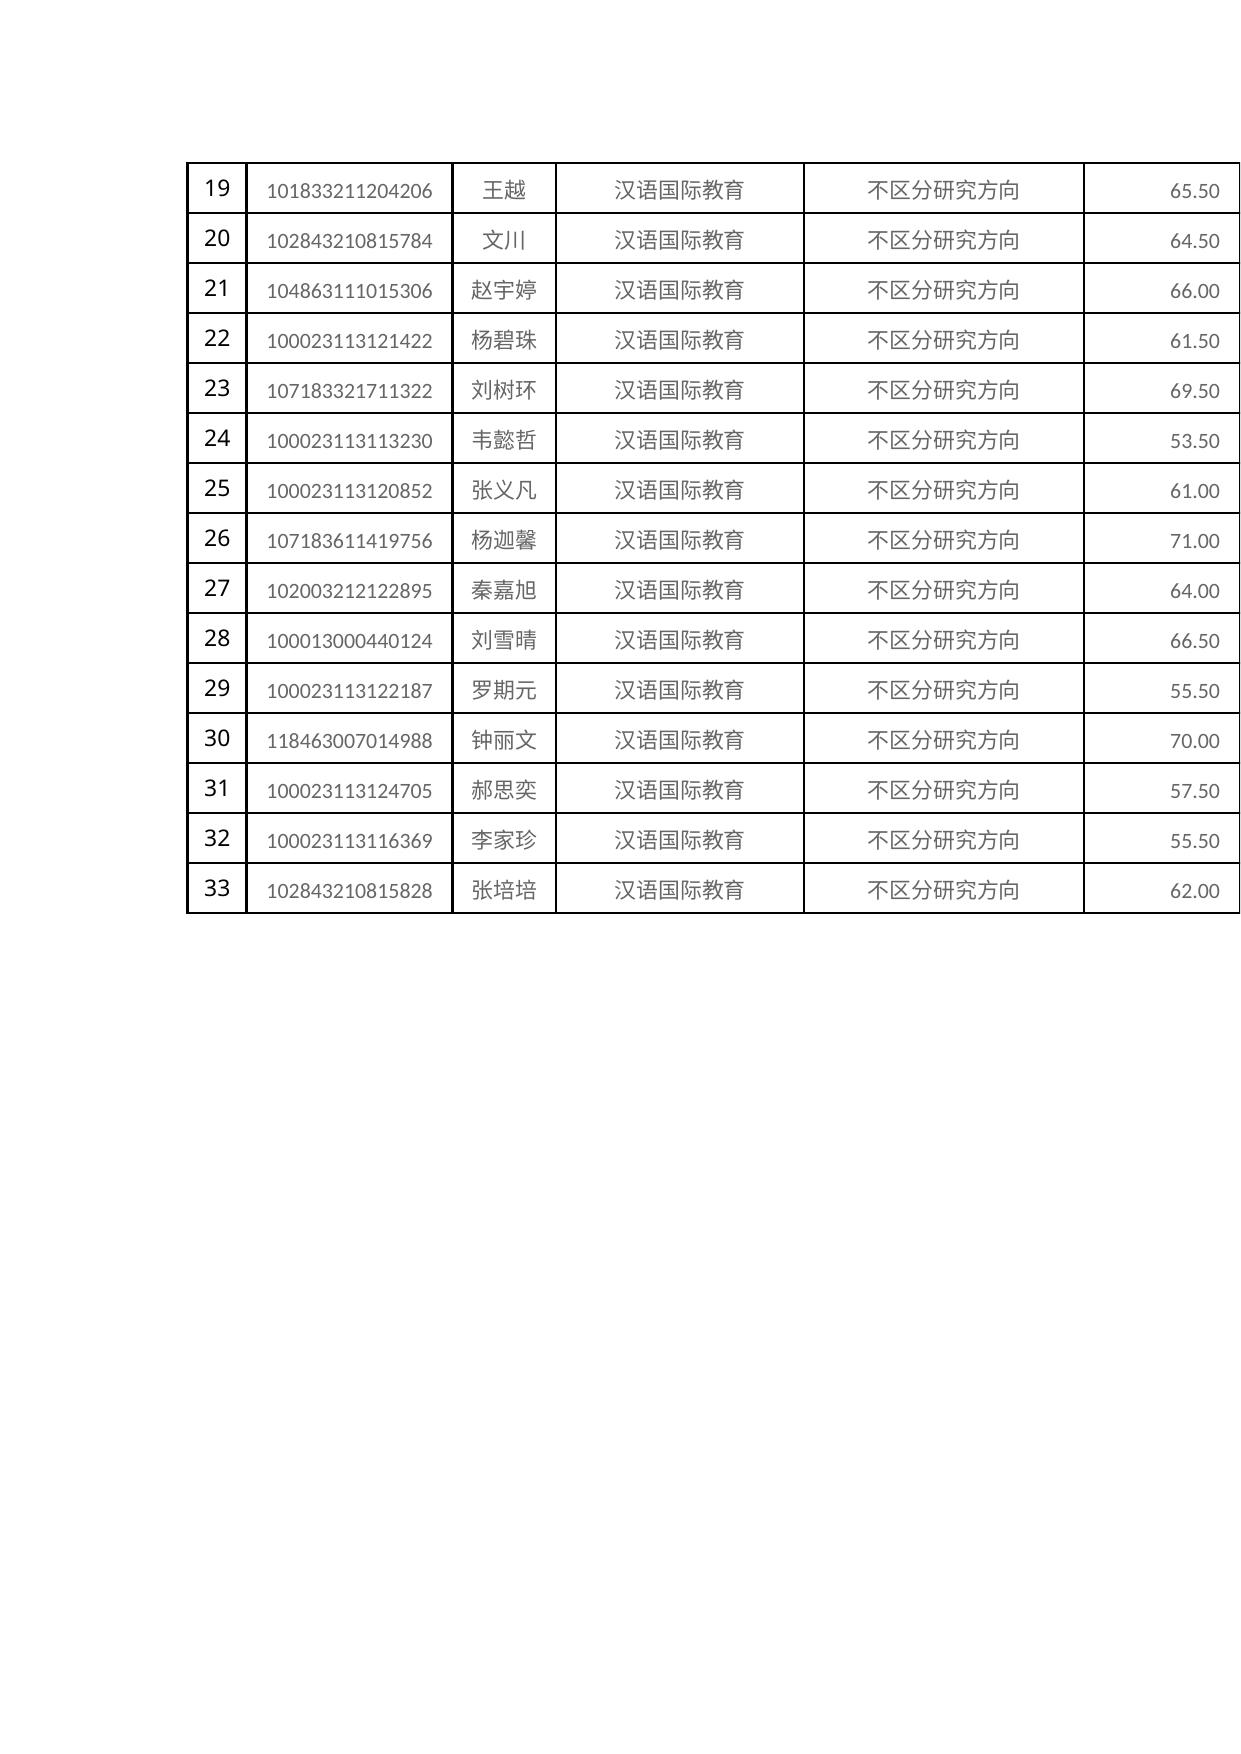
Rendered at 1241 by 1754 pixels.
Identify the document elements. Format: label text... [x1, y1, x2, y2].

table_cell 不区分研究方向 [805, 714, 1083, 762]
table_cell 不区分研究方向 [805, 364, 1083, 412]
table_cell 汉语国际教育 [557, 814, 803, 862]
table_cell 107183611419756 [248, 514, 451, 562]
table_cell 不区分研究方向 [805, 814, 1083, 862]
table_cell 张培培 [454, 864, 555, 912]
table_cell 28 [189, 614, 245, 662]
table_cell 汉语国际教育 [557, 414, 803, 462]
table_cell 秦嘉旭 [454, 564, 555, 612]
table_cell 33 [189, 864, 245, 912]
table_cell 53.50 [1085, 414, 1239, 462]
table_cell 韦懿哲 [454, 414, 555, 462]
table_cell 刘树环 [454, 364, 555, 412]
table_cell 赵宇婷 [454, 264, 555, 312]
table_cell 61.00 [1085, 464, 1239, 512]
table_cell 王越 [454, 164, 555, 212]
table_cell 汉语国际教育 [557, 764, 803, 812]
table_cell 汉语国际教育 [557, 264, 803, 312]
table_cell 不区分研究方向 [805, 564, 1083, 612]
table_cell 100023113116369 [248, 814, 451, 862]
table_cell 64.50 [1085, 214, 1239, 262]
table_cell 汉语国际教育 [557, 314, 803, 362]
table_cell 21 [189, 264, 245, 312]
table_cell 66.50 [1085, 614, 1239, 662]
table_cell 55.50 [1085, 814, 1239, 862]
table_cell 汉语国际教育 [557, 164, 803, 212]
table_cell 杨碧珠 [454, 314, 555, 362]
table_cell 汉语国际教育 [557, 364, 803, 412]
table_cell 不区分研究方向 [805, 614, 1083, 662]
table_cell 汉语国际教育 [557, 514, 803, 562]
table_cell 汉语国际教育 [557, 614, 803, 662]
table_cell 汉语国际教育 [557, 664, 803, 712]
table_cell 汉语国际教育 [557, 464, 803, 512]
table_cell 27 [189, 564, 245, 612]
table_cell 71.00 [1085, 514, 1239, 562]
table_cell 郝思奕 [454, 764, 555, 812]
table_cell 100023113120852 [248, 464, 451, 512]
table_cell 24 [189, 414, 245, 462]
table_cell 65.50 [1085, 164, 1239, 212]
table_cell 汉语国际教育 [557, 714, 803, 762]
table_cell 62.00 [1085, 864, 1239, 912]
table_cell 102843210815784 [248, 214, 451, 262]
table_cell 32 [189, 814, 245, 862]
table_cell 101833211204206 [248, 164, 451, 212]
table_cell 不区分研究方向 [805, 664, 1083, 712]
table_cell 26 [189, 514, 245, 562]
table_cell 不区分研究方向 [805, 514, 1083, 562]
table_cell 25 [189, 464, 245, 512]
table_cell 李家珍 [454, 814, 555, 862]
table_cell 不区分研究方向 [805, 864, 1083, 912]
table_cell 29 [189, 664, 245, 712]
table_cell 不区分研究方向 [805, 764, 1083, 812]
table_cell 100013000440124 [248, 614, 451, 662]
table_cell 19 [189, 164, 245, 212]
table_cell 100023113122187 [248, 664, 451, 712]
table_cell 不区分研究方向 [805, 464, 1083, 512]
table_cell 20 [189, 214, 245, 262]
table_cell 100023113124705 [248, 764, 451, 812]
table_cell 不区分研究方向 [805, 214, 1083, 262]
table_cell 30 [189, 714, 245, 762]
table_cell 66.00 [1085, 264, 1239, 312]
table_cell 31 [189, 764, 245, 812]
table_cell 22 [189, 314, 245, 362]
table_cell 张义凡 [454, 464, 555, 512]
table_cell 57.50 [1085, 764, 1239, 812]
table_cell 55.50 [1085, 664, 1239, 712]
table_cell 汉语国际教育 [557, 564, 803, 612]
table_cell 文川 [454, 214, 555, 262]
table_cell 刘雪晴 [454, 614, 555, 662]
table_cell 104863111015306 [248, 264, 451, 312]
table_cell 汉语国际教育 [557, 214, 803, 262]
table_cell 不区分研究方向 [805, 314, 1083, 362]
table_cell 钟丽文 [454, 714, 555, 762]
table_cell 100023113113230 [248, 414, 451, 462]
table_cell 61.50 [1085, 314, 1239, 362]
table_cell 100023113121422 [248, 314, 451, 362]
table_cell 不区分研究方向 [805, 414, 1083, 462]
table_cell 64.00 [1085, 564, 1239, 612]
table_cell 汉语国际教育 [557, 864, 803, 912]
table_cell 不区分研究方向 [805, 264, 1083, 312]
table_cell 不区分研究方向 [805, 164, 1083, 212]
table_cell 70.00 [1085, 714, 1239, 762]
table_cell 罗期元 [454, 664, 555, 712]
table_cell 107183321711322 [248, 364, 451, 412]
table_cell 102003212122895 [248, 564, 451, 612]
table_cell 102843210815828 [248, 864, 451, 912]
table_cell 118463007014988 [248, 714, 451, 762]
table_cell 69.50 [1085, 364, 1239, 412]
table_cell 23 [189, 364, 245, 412]
table_cell 杨迦馨 [454, 514, 555, 562]
